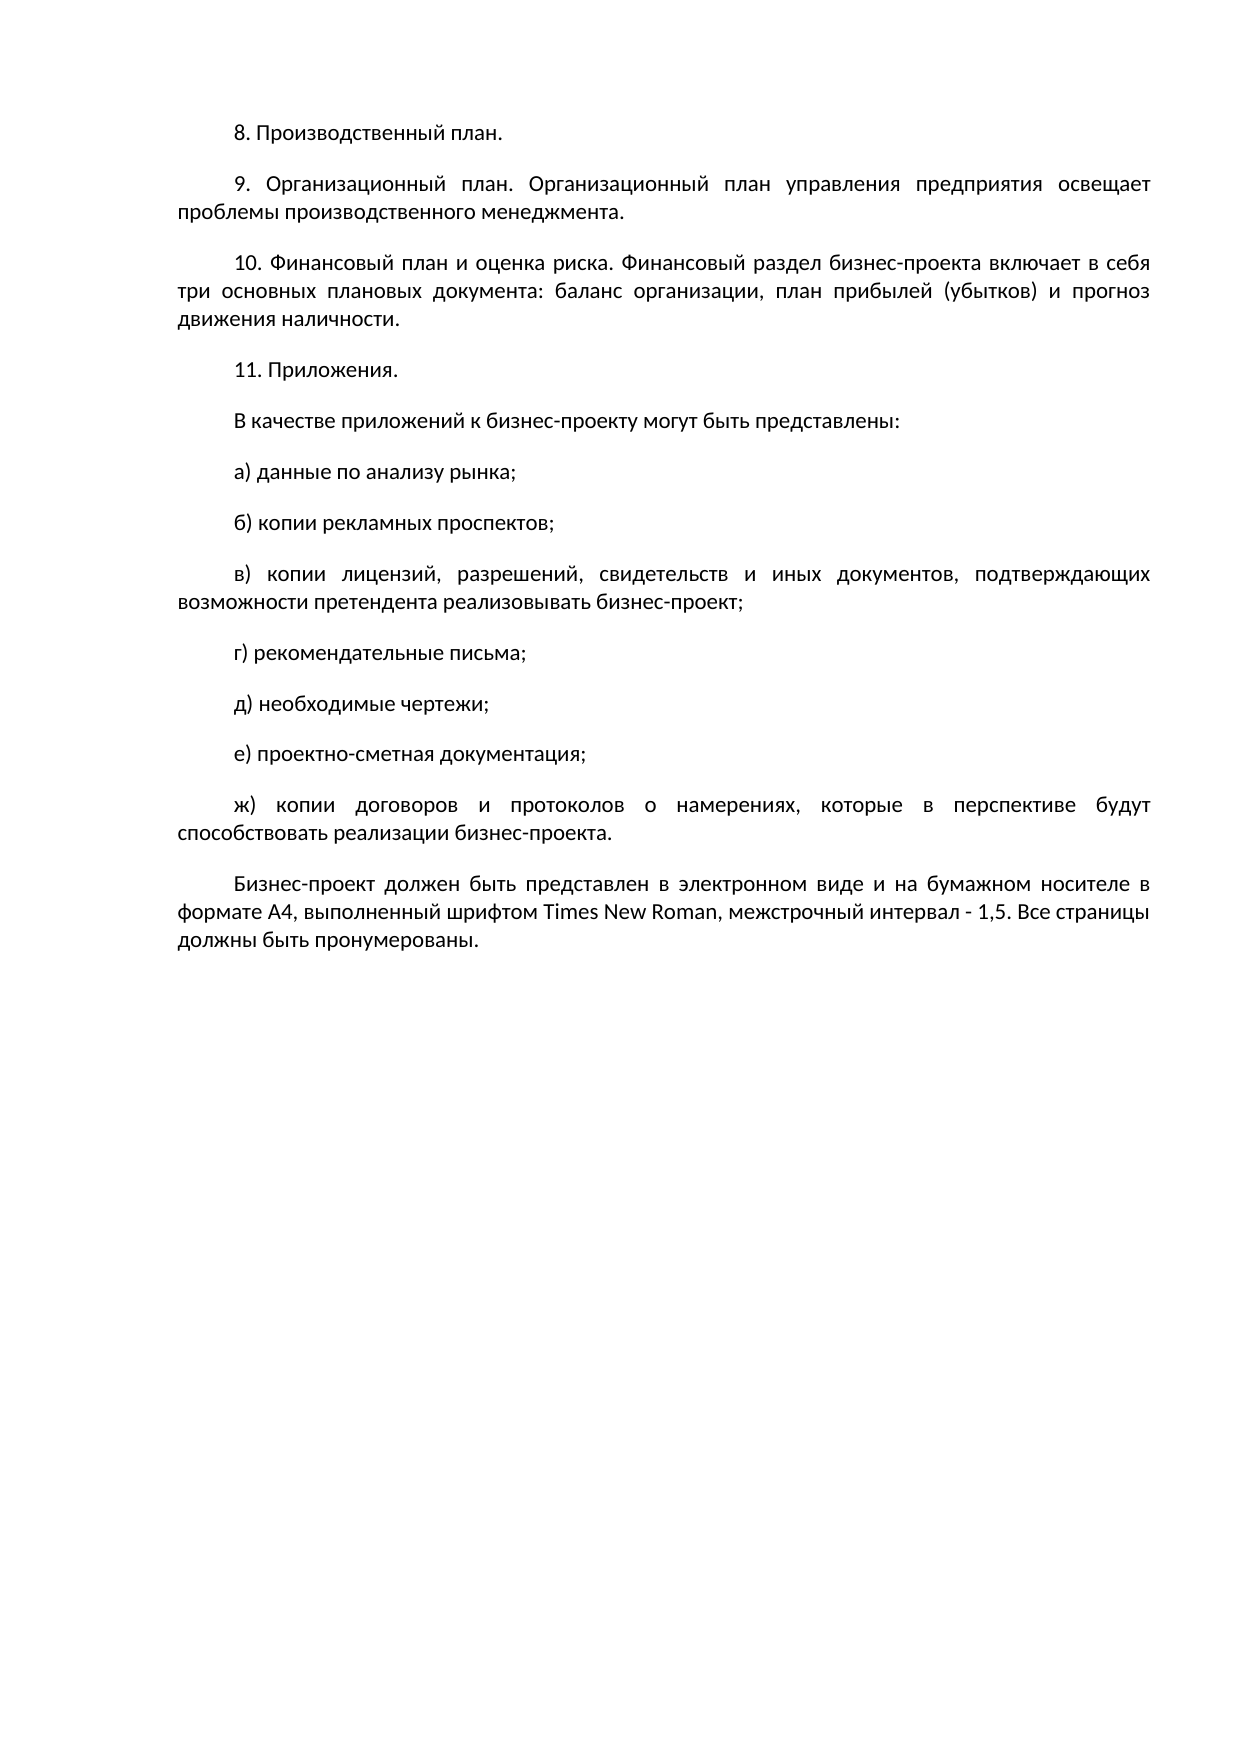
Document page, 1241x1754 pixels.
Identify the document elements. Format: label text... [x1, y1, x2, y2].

text 8. Производственный план. [177, 118, 1152, 146]
text 9. Организационный план. Организационный план управления предприятия освещает проблемы производственного менеджмента. [177, 169, 1152, 225]
text в) копии лицензий, разрешений, свидетельств и иных документов, подтверждающих возможности претендента реализовывать бизнес-проект; [177, 559, 1152, 615]
text д) необходимые чертежи; [177, 689, 1152, 717]
text 10. Финансовый план и оценка риска. Финансовый раздел бизнес-проекта включает в себя три основных плановых документа: баланс организации, план прибылей (убытков) и прогноз движения наличности. [177, 248, 1152, 332]
text В качестве приложений к бизнес-проекту могут быть представлены: [177, 406, 1152, 434]
text г) рекомендательные письма; [177, 638, 1152, 666]
text б) копии рекламных проспектов; [177, 508, 1152, 536]
text е) проектно-сметная документация; [177, 739, 1152, 768]
text 11. Приложения. [177, 355, 1152, 383]
text Бизнес-проект должен быть представлен в электронном виде и на бумажном носителе в формате А4, выполненный шрифтом Times New Roman, межстрочный интервал - 1,5. Все страницы должны быть пронумерованы. [177, 869, 1152, 953]
text ж) копии договоров и протоколов о намерениях, которые в перспективе будут способствовать реализации бизнес-проекта. [177, 791, 1152, 847]
text а) данные по анализу рынка; [177, 457, 1152, 485]
